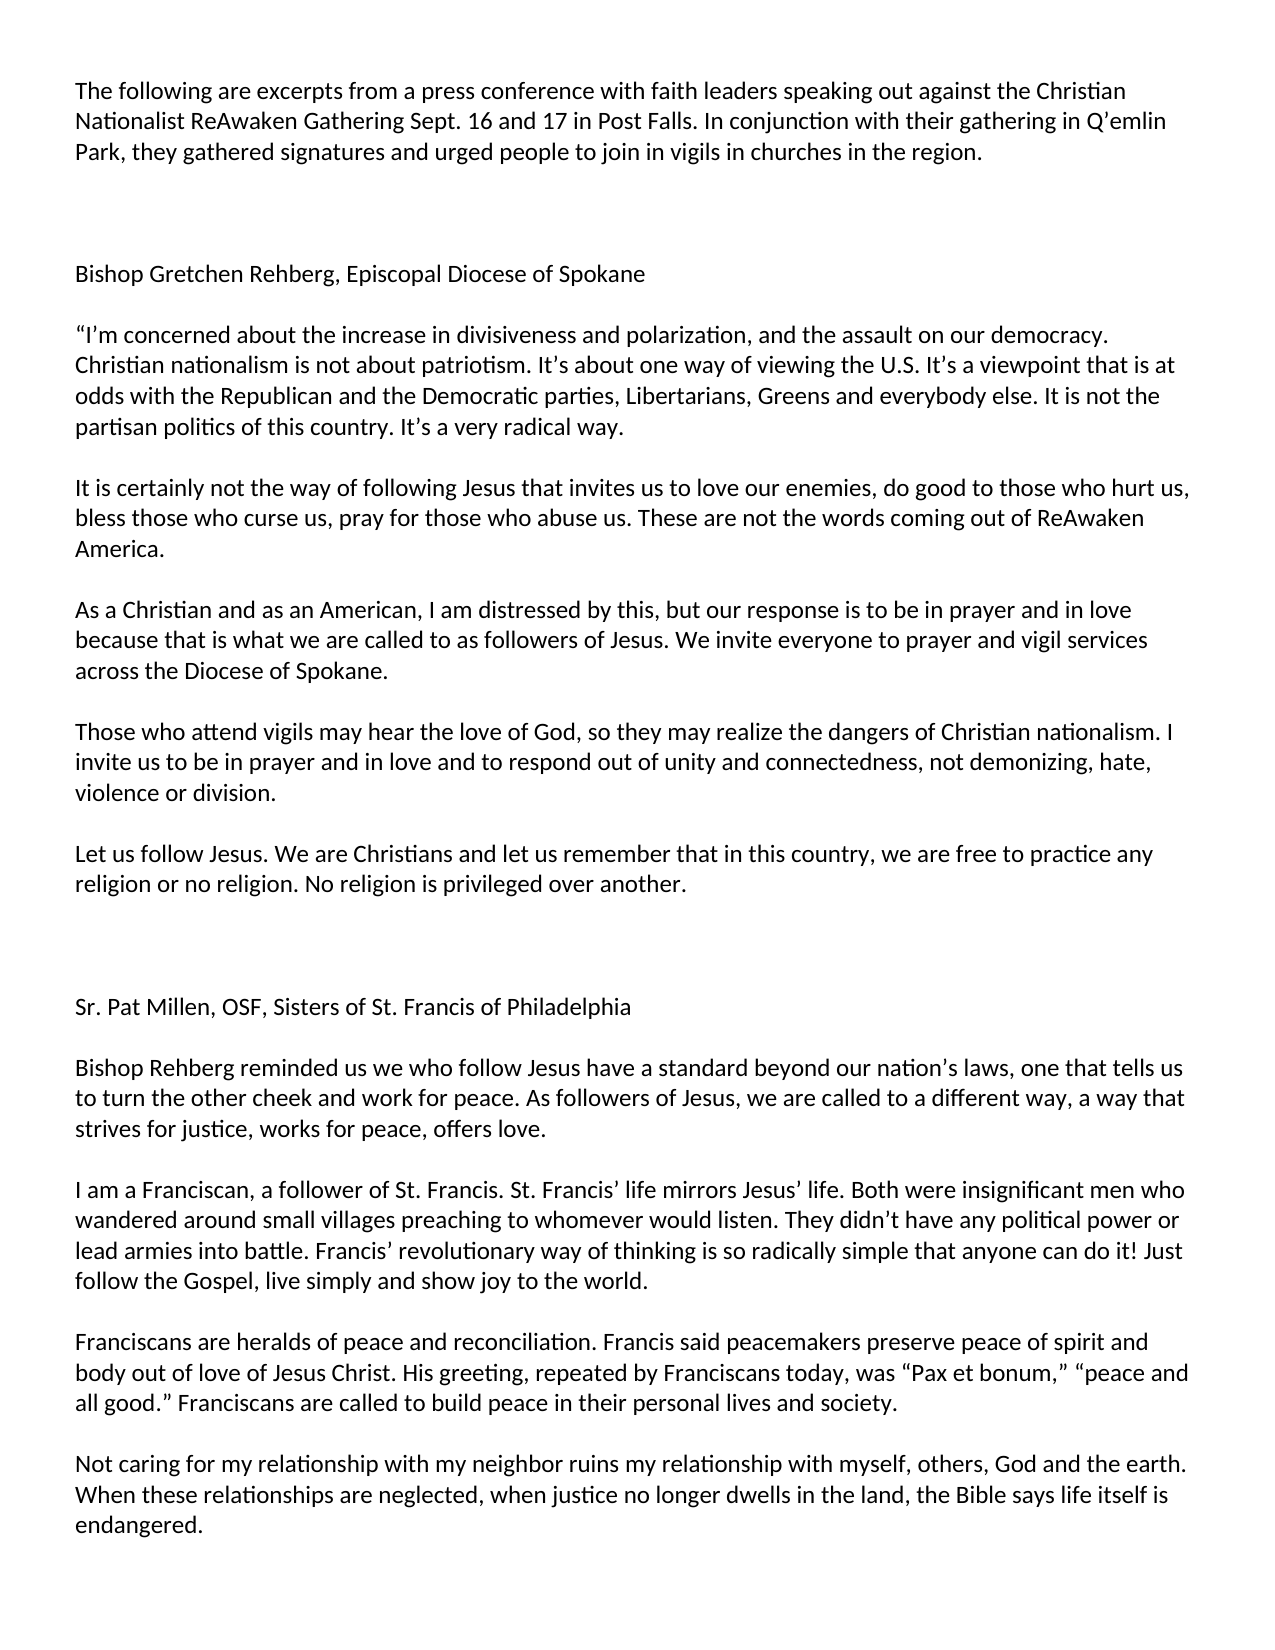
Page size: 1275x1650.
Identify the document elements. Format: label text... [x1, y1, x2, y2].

text The following are excerpts from a press conference with faith leaders speaking out against the Christian Nationalist ReAwaken Gathering Sept. 16 and 17 in Post Falls. In conjunction with their gathering in Q’emlin Park, they gathered signatures and urged people to join in vigils in churches in the region. [75, 75, 1200, 167]
text Sr. Pat Millen, OSF, Sisters of St. Francis of Philadelphia [75, 991, 1200, 1021]
text As a Christian and as an American, I am distressed by this, but our response is to be in prayer and in love because that is what we are called to as followers of Jesus. We invite everyone to prayer and vigil services across the Diocese of Spokane. [75, 594, 1200, 685]
text I am a Franciscan, a follower of St. Francis. St. Francis’ life mirrors Jesus’ life. Both were insignificant men who wandered around small villages preaching to whomever would listen. They didn’t have any political power or lead armies into battle. Francis’ revolutionary way of thinking is so radically simple that anyone can do it! Just follow the Gospel, live simply and show joy to the world. [75, 1174, 1200, 1296]
text Not caring for my relationship with my neighbor ruins my relationship with myself, others, God and the earth. When these relationships are neglected, when justice no longer dwells in the land, the Bible says life itself is endangered. [75, 1448, 1200, 1540]
text Bishop Rehberg reminded us we who follow Jesus have a standard beyond our nation’s laws, one that tells us to turn the other cheek and work for peace. As followers of Jesus, we are called to a different way, a way that strives for justice, works for peace, offers love. [75, 1052, 1200, 1143]
text Those who attend vigils may hear the love of God, so they may realize the dangers of Christian nationalism. I invite us to be in prayer and in love and to respond out of unity and connectedness, not demonizing, hate, violence or division. [75, 716, 1200, 807]
text Franciscans are heralds of peace and reconciliation. Francis said peacemakers preserve peace of spirit and body out of love of Jesus Christ. His greeting, repeated by Franciscans today, was “Pax et bonum,” “peace and all good.” Franciscans are called to build peace in their personal lives and society. [75, 1326, 1200, 1418]
text “I’m concerned about the increase in divisiveness and polarization, and the assault on our democracy. Christian nationalism is not about patriotism. It’s about one way of viewing the U.S. It’s a viewpoint that is at odds with the Republican and the Democratic parties, Libertarians, Greens and everybody else. It is not the partisan politics of this country. It’s a very radical way. [75, 319, 1200, 441]
text Let us follow Jesus. We are Christians and let us remember that in this country, we are free to practice any religion or no religion. No religion is privileged over another. [75, 838, 1200, 899]
text It is certainly not the way of following Jesus that invites us to love our enemies, do good to those who hurt us, bless those who curse us, pray for those who abuse us. These are not the words coming out of ReAwaken America. [75, 472, 1200, 563]
text Bishop Gretchen Rehberg, Episcopal Diocese of Spokane [75, 258, 1200, 289]
